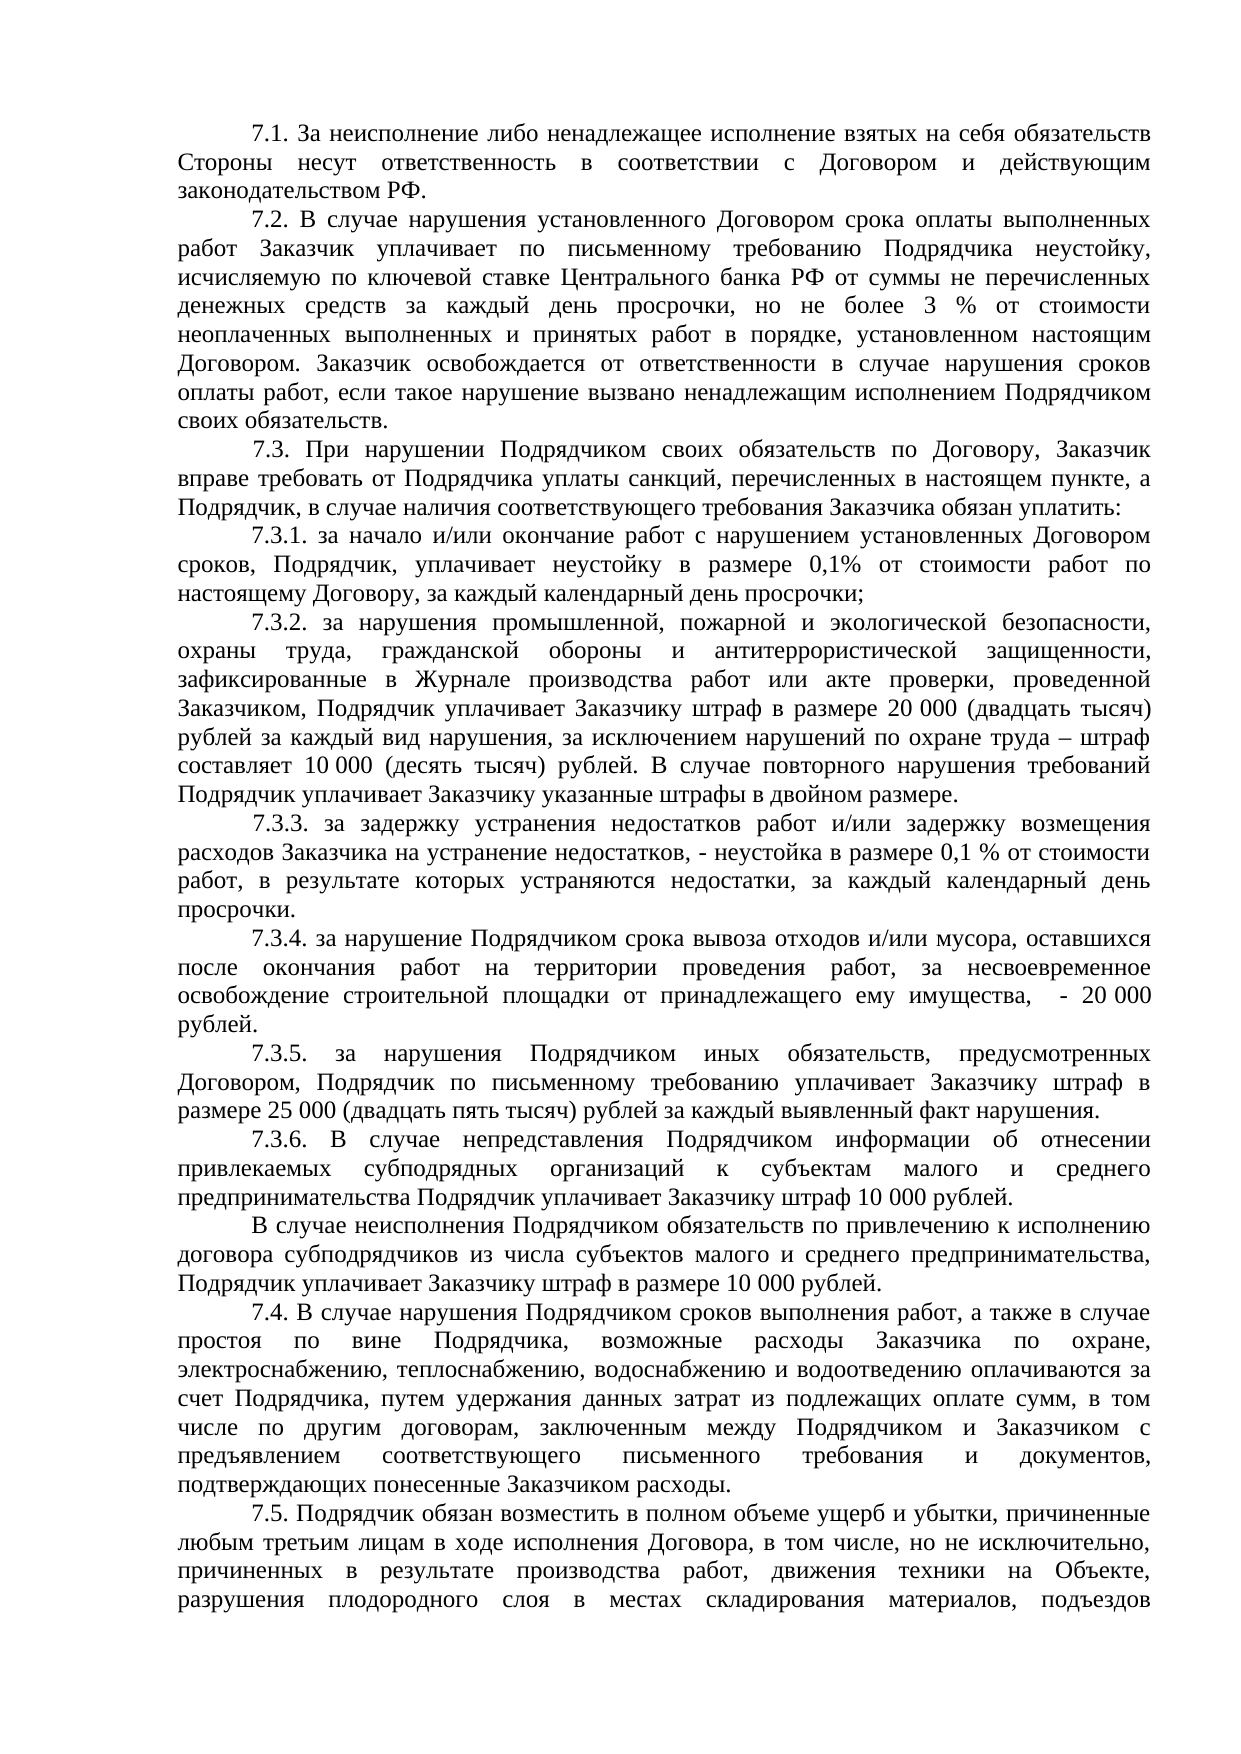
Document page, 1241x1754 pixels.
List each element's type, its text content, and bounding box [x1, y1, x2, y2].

text 7.1. За неисполнение либо ненадлежащее исполнение взятых на себя обязательств Стороны несут ответственность в соответствии с Договором и действующим законодательством РФ. [177, 118, 1152, 204]
text 7.4. В случае нарушения Подрядчиком сроков выполнения работ, а также в случае простоя по вине Подрядчика, возможные расходы Заказчика по охране, электроснабжению, теплоснабжению, водоснабжению и водоотведению оплачиваются за счет Подрядчика, путем удержания данных затрат из подлежащих оплате сумм, в том числе по другим договорам, заключенным между Подрядчиком и Заказчиком с предъявлением соответствующего письменного требования и документов, подтверждающих понесенные Заказчиком расходы. [177, 1297, 1152, 1498]
text 7.3.3. за задержку устранения недостатков работ и/или задержку возмещения расходов Заказчика на устранение недостатков, - неустойка в размере 0,1 % от стоимости работ, в результате которых устраняются недостатки, за каждый календарный день просрочки. [177, 808, 1152, 923]
text 7.3.2. за нарушения промышленной, пожарной и экологической безопасности, охраны труда, гражданской обороны и антитеррористической защищенности, зафиксированные в Журнале производства работ или акте проверки, проведенной Заказчиком, Подрядчик уплачивает Заказчику штраф в размере 20 000 (двадцать тысяч) рублей за каждый вид нарушения, за исключением нарушений по охране труда – штраф составляет 10 000 (десять тысяч) рублей. В случае повторного нарушения требований Подрядчик уплачивает Заказчику указанные штрафы в двойном размере. [177, 607, 1152, 808]
text 7.3.5. за нарушения Подрядчиком иных обязательств, предусмотренных Договором, Подрядчик по письменному требованию уплачивает Заказчику штраф в размере 25 000 (двадцать пять тысяч) рублей за каждый выявленный факт нарушения. [177, 1038, 1152, 1124]
list 7.2. В случае нарушения установленного Договором срока оплаты выполненных работ Заказчик уплачивает по письменному требованию Подрядчика неустойку, исчисляемую по ключевой ставке Центрального банка РФ от суммы не перечисленных денежных средств за каждый день просрочки, но не более 3 % от стоимости неоплаченных выполненных и принятых работ в порядке, установленном настоящим Договором. Заказчик освобождается от ответственности в случае нарушения сроков оплаты работ, если такое нарушение вызвано ненадлежащим исполнением Подрядчиком своих обязательств. [177, 204, 1152, 434]
text В случае неисполнения Подрядчиком обязательств по привлечению к исполнению договора субподрядчиков из числа субъектов малого и среднего предпринимательства, Подрядчик уплачивает Заказчику штраф в размере 10 000 рублей. [177, 1211, 1152, 1297]
text 7.3.1. за начало и/или окончание работ с нарушением установленных Договором сроков, Подрядчик, уплачивает неустойку в размере 0,1% от стоимости работ по настоящему Договору, за каждый календарный день просрочки; [177, 521, 1152, 607]
text 7.3. При нарушении Подрядчиком своих обязательств по Договору, Заказчик вправе требовать от Подрядчика уплаты санкций, перечисленных в настоящем пункте, а Подрядчик, в случае наличия соответствующего требования Заказчика обязан уплатить: [177, 434, 1152, 521]
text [177, 1498, 1152, 1613]
text 7.3.4. за нарушение Подрядчиком срока вывоза отходов и/или мусора, оставшихся после окончания работ на территории проведения работ, за несвоевременное освобождение строительной площадки от принадлежащего ему имущества, - 20 000 рублей. [177, 923, 1152, 1038]
text 7.3.6. В случае непредставления Подрядчиком информации об отнесении привлекаемых субподрядных организаций к субъектам малого и среднего предпринимательства Подрядчик уплачивает Заказчику штраф 10 000 рублей. [177, 1124, 1152, 1211]
